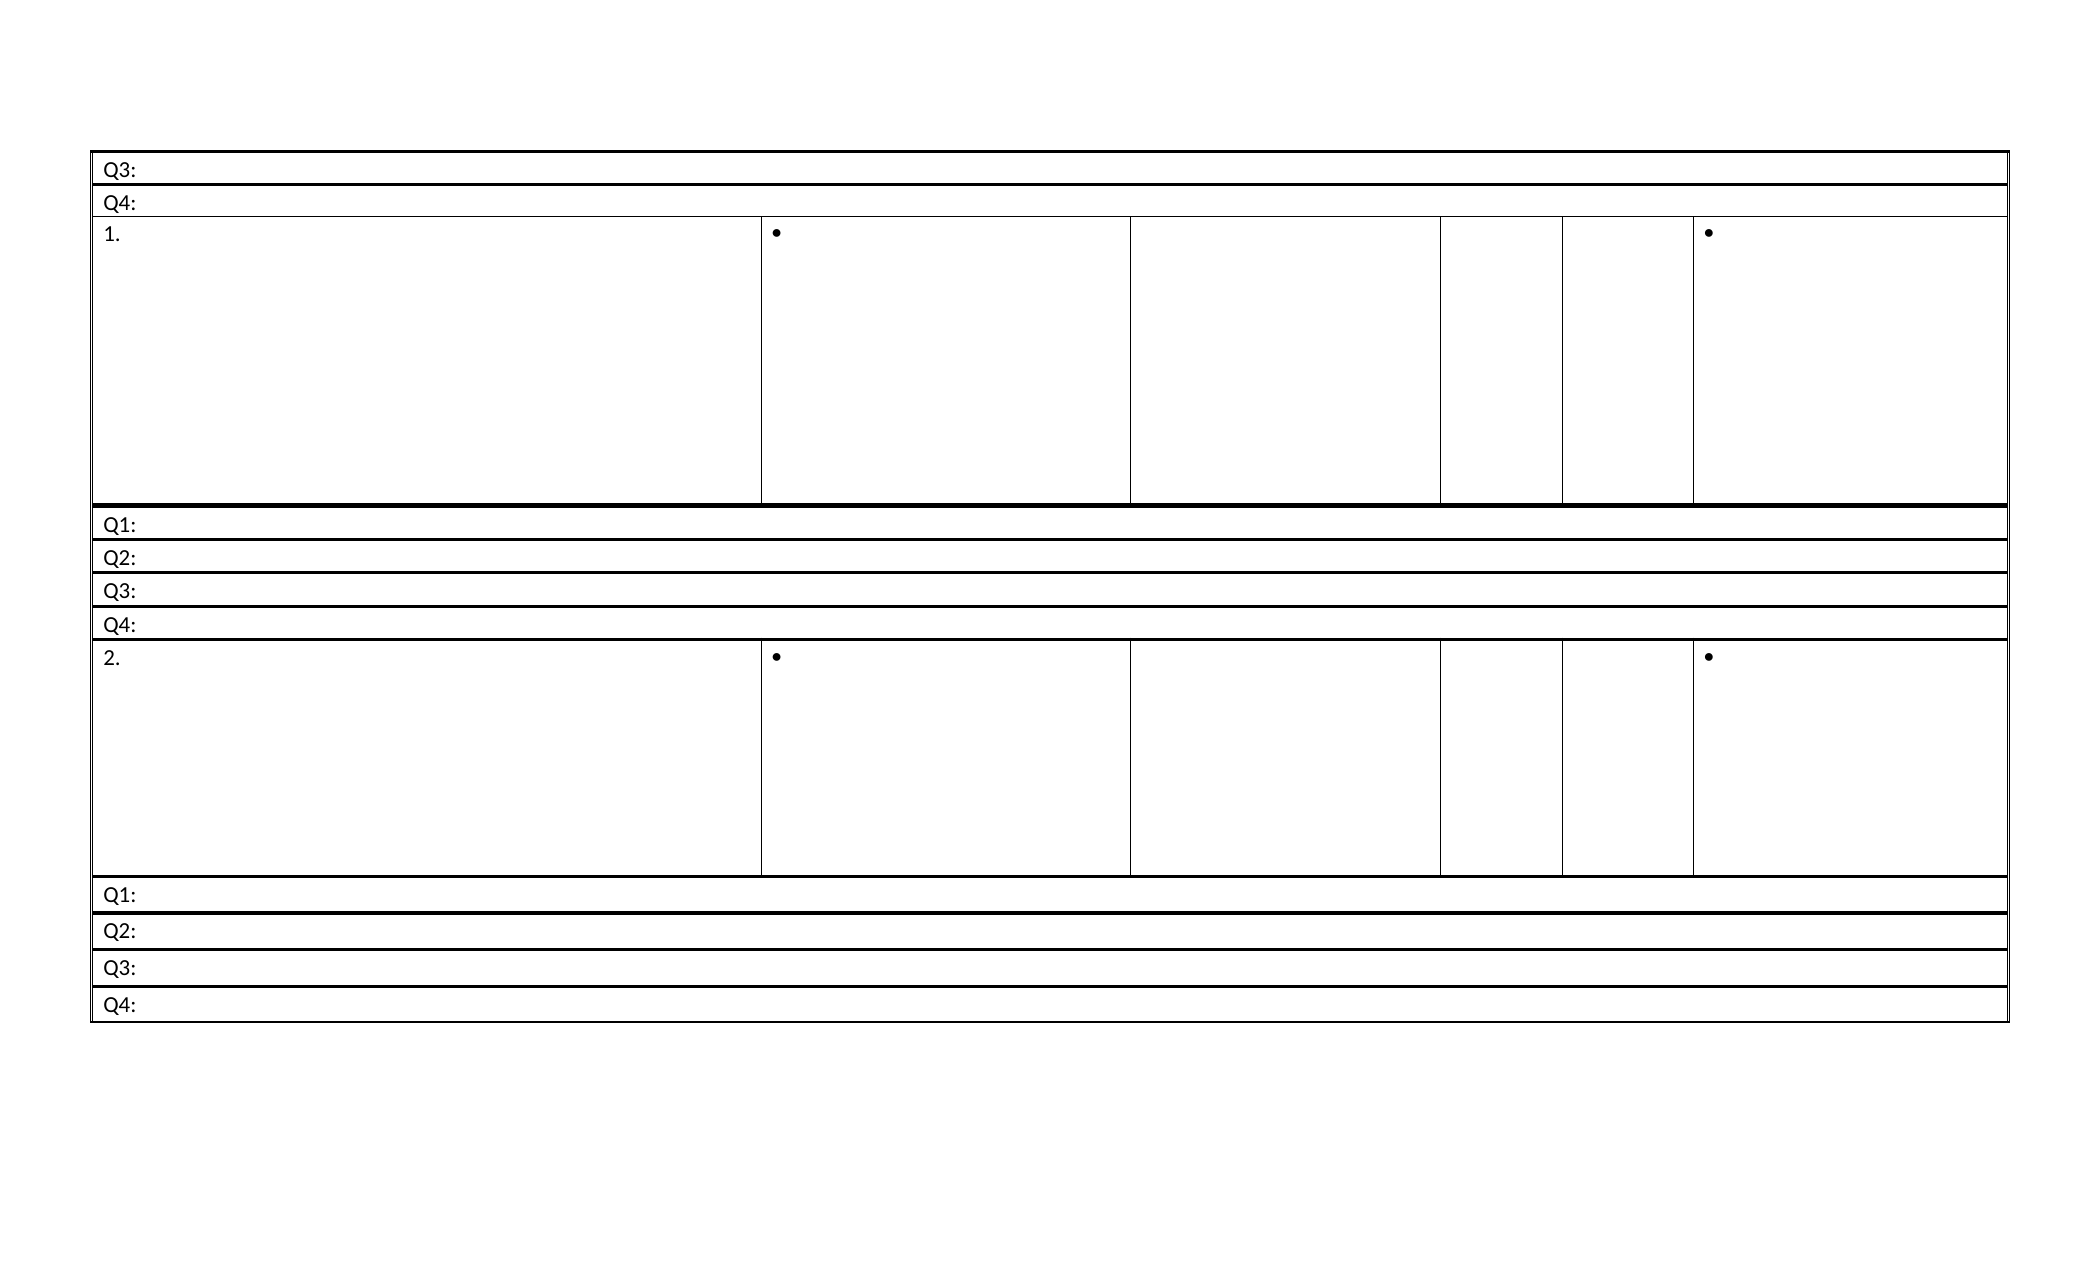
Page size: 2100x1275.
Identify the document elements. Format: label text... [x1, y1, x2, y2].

table_cell [1694, 217, 2007, 503]
table_cell Q3: [93, 574, 2007, 604]
table_cell Q2: [93, 541, 2007, 571]
table_cell Q3: [93, 951, 2007, 985]
table_cell [1441, 217, 1562, 503]
table_cell [1563, 217, 1693, 503]
table_cell Q4: [93, 186, 2007, 216]
table_cell Q2: [93, 915, 2007, 948]
table_cell Q4: [93, 988, 2007, 1021]
table_cell [1694, 641, 2007, 874]
table_cell [762, 217, 1130, 503]
table_cell [93, 217, 761, 503]
table_cell Q1: [93, 508, 2007, 538]
table_cell [93, 641, 761, 874]
table_cell Q3: [93, 153, 2007, 183]
table_cell [1563, 641, 1693, 874]
table_cell [1131, 641, 1440, 874]
table_cell Q1: [93, 878, 2007, 911]
table_cell [1131, 217, 1440, 503]
table_cell [762, 641, 1130, 874]
table_cell Q4: [93, 608, 2007, 638]
table_cell [1441, 641, 1562, 874]
